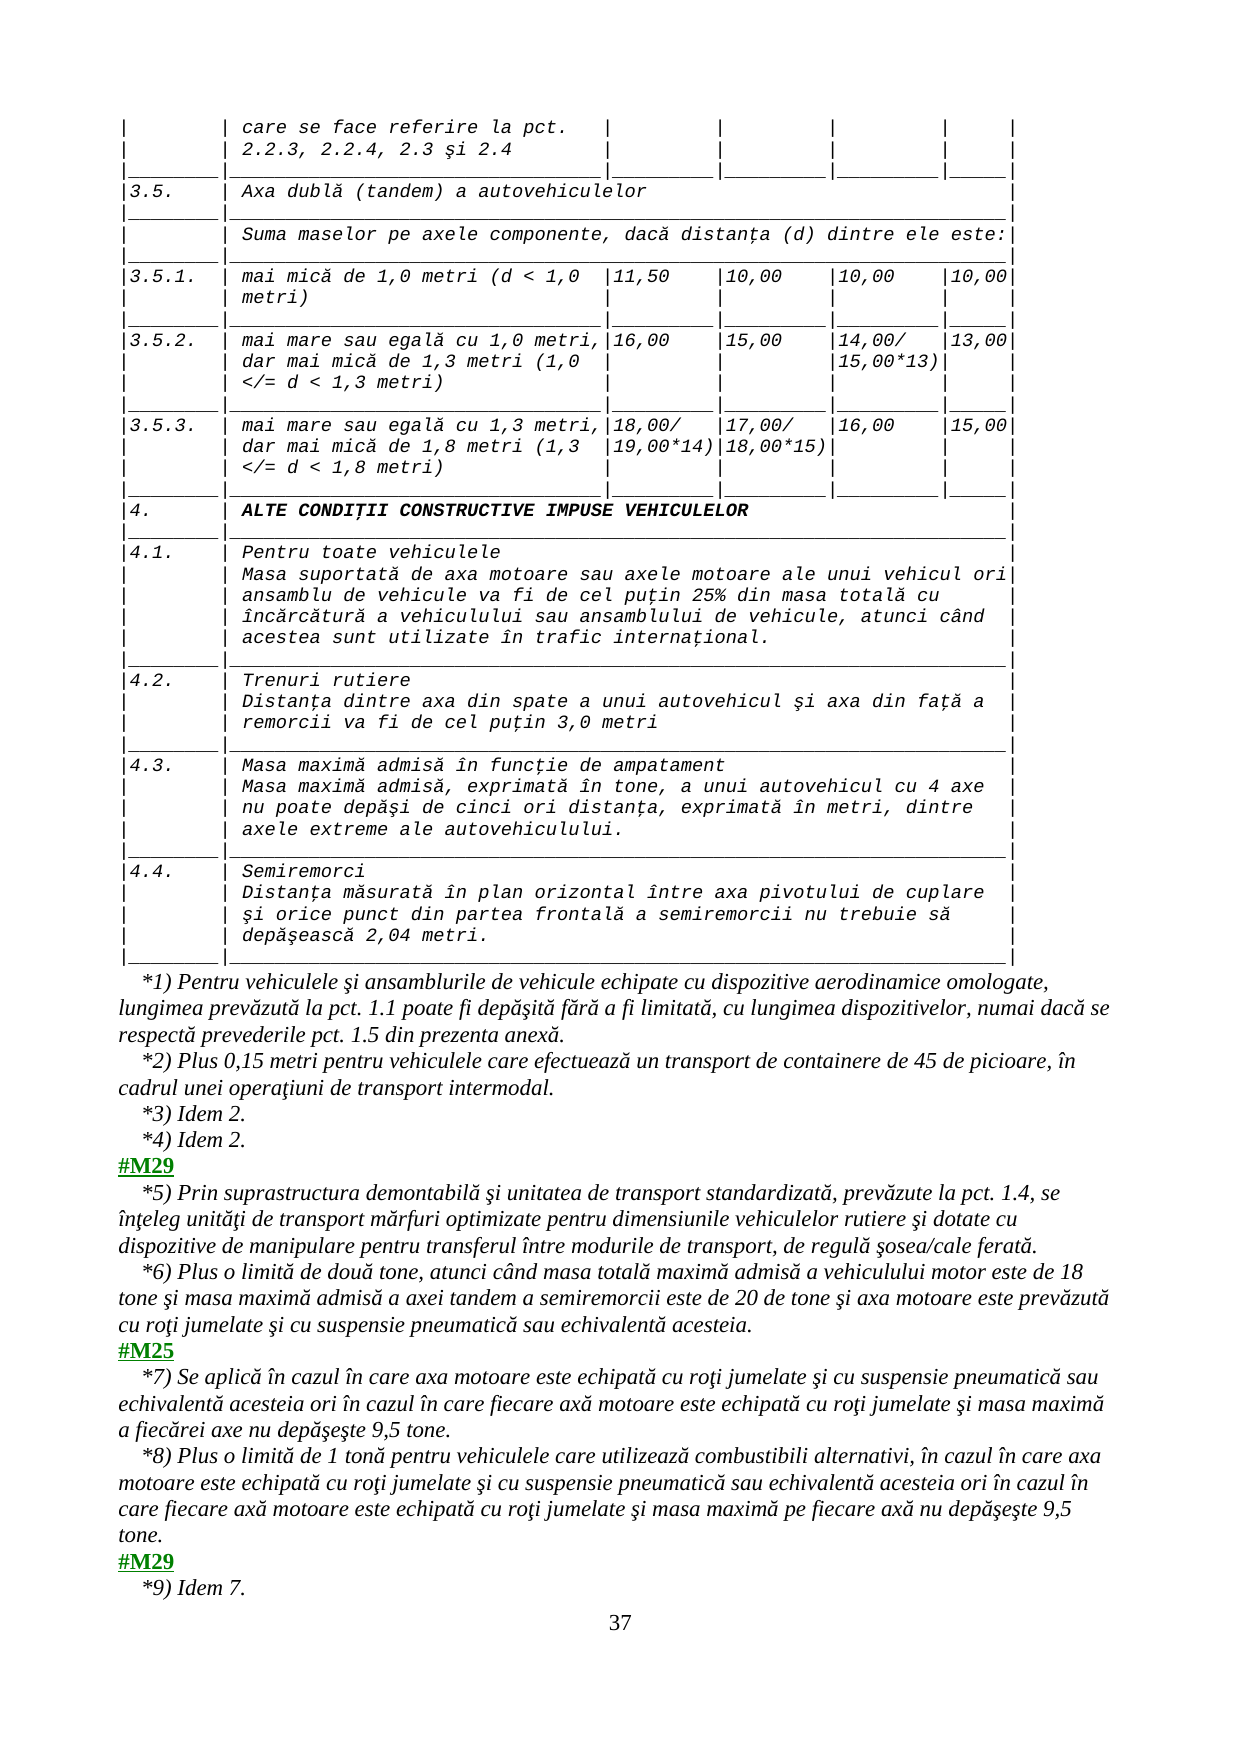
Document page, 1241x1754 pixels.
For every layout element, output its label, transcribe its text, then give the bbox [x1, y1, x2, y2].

text | | Suma maselor pe axele componente, dacă distanţa (d) dintre ele este:| [118, 224, 1122, 246]
text | | Masa maximă admisă, exprimată în tone, a unui autovehicul cu 4 axe | [118, 777, 1122, 798]
text |________|_____________________________________________________________________| [118, 947, 1122, 968]
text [118, 161, 1122, 182]
text |3.5.3. | mai mare sau egală cu 1,3 metri,|18,00/ |17,00/ |16,00 |15,00| [118, 416, 1122, 437]
text *1) Pentru vehiculele şi ansamblurile de vehicule echipate cu dispozitive aerodinamice omologate, lungimea prevăzută la pct. 1.1 poate fi depăşită fără a fi limitată, cu lungimea dispozitivelor, numai dacă se respectă prevederile pct. 1.5 din prezenta anexă. [118, 968, 1122, 1047]
text | | dar mai mică de 1,8 metri (1,3 |19,00*14)|18,00*15)| | | [118, 437, 1122, 458]
text | | depăşească 2,04 metri. | [118, 926, 1122, 947]
text *3) Idem 2. [118, 1100, 1122, 1126]
text | | care se face referire la pct. | | | | | [118, 118, 1122, 139]
text | | Distanţa dintre axa din spate a unui autovehicul şi axa din faţă a | [118, 692, 1122, 713]
text | | acestea sunt utilizate în trafic internaţional. | [118, 628, 1122, 649]
text | | nu poate depăşi de cinci ori distanţa, exprimată în metri, dintre | [118, 798, 1122, 819]
text |________|_____________________________________________________________________| [118, 522, 1122, 543]
text |4.3. | Masa maximă admisă în funcţie de ampatament | [118, 756, 1122, 777]
text |________|_____________________________________________________________________| [118, 246, 1122, 267]
text |4. | ALTE CONDIŢII CONSTRUCTIVE IMPUSE VEHICULELOR | [118, 501, 1122, 522]
text | | şi orice punct din partea frontală a semiremorcii nu trebuie să | [118, 904, 1122, 926]
text | | încărcătură a vehiculului sau ansamblului de vehicule, atunci când | [118, 607, 1122, 628]
text #M29 [118, 1548, 1122, 1574]
text *7) Se aplică în cazul în care axa motoare este echipată cu roţi jumelate şi cu suspensie pneumatică sau echivalentă acesteia ori în cazul în care fiecare axă motoare este echipată cu roţi jumelate şi masa maximă a fiecărei axe nu depăşeşte 9,5 tone. [118, 1363, 1122, 1442]
text |________|_________________________________|_________|_________|_________|_____| [118, 394, 1122, 416]
text | | </= d < 1,3 metri) | | | | | [118, 373, 1122, 394]
text |4.1. | Pentru toate vehiculele | [118, 543, 1122, 564]
text | | 2.2.3, 2.2.4, 2.3 şi 2.4 | | | | | [118, 139, 1122, 161]
text #M25 [118, 1337, 1122, 1363]
text | | remorcii va fi de cel puţin 3,0 metri | [118, 713, 1122, 734]
text |________|_____________________________________________________________________| [118, 734, 1122, 756]
text *2) Plus 0,15 metri pentru vehiculele care efectuează un transport de containere de 45 de picioare, în cadrul unei operaţiuni de transport intermodal. [118, 1047, 1122, 1100]
text |________|_________________________________|_________|_________|_________|_____| [118, 479, 1122, 501]
text | | dar mai mică de 1,3 metri (1,0 | | |15,00*13)| | [118, 352, 1122, 373]
text |________|_____________________________________________________________________| [118, 203, 1122, 224]
text |4.2. | Trenuri rutiere | [118, 671, 1122, 692]
text |3.5. | Axa dublă (tandem) a autovehiculelor | [118, 182, 1122, 203]
text | | axele extreme ale autovehiculului. | [118, 819, 1122, 841]
text | | Masa suportată de axa motoare sau axele motoare ale unui vehicul ori| [118, 564, 1122, 586]
text | | ansamblu de vehicule va fi de cel puţin 25% din masa totală cu | [118, 586, 1122, 607]
text |3.5.2. | mai mare sau egală cu 1,0 metri,|16,00 |15,00 |14,00/ |13,00| [118, 331, 1122, 352]
text |________|_________________________________|_________|_________|_________|_____| [118, 309, 1122, 331]
text | | </= d < 1,8 metri) | | | | | [118, 458, 1122, 479]
text *8) Plus o limită de 1 tonă pentru vehiculele care utilizează combustibili alternativi, în cazul în care axa motoare este echipată cu roţi jumelate şi cu suspensie pneumatică sau echivalentă acesteia ori în cazul în care fiecare axă motoare este echipată cu roţi jumelate şi masa maximă pe fiecare axă nu depăşeşte 9,5 tone. [118, 1442, 1122, 1548]
text |4.4. | Semiremorci | [118, 862, 1122, 883]
text *5) Prin suprastructura demontabilă şi unitatea de transport standardizată, prevăzute la pct. 1.4, se înţeleg unităţi de transport mărfuri optimizate pentru dimensiunile vehiculelor rutiere şi dotate cu dispozitive de manipulare pentru transferul între modurile de transport, de regulă şosea/cale ferată. [118, 1179, 1122, 1258]
text *9) Idem 7. [118, 1574, 1122, 1601]
text #M29 [118, 1153, 1122, 1179]
text |________|_____________________________________________________________________| [118, 649, 1122, 671]
text *4) Idem 2. [118, 1126, 1122, 1153]
text | | Distanţa măsurată în plan orizontal între axa pivotului de cuplare | [118, 883, 1122, 904]
text *6) Plus o limită de două tone, atunci când masa totală maximă admisă a vehiculului motor este de 18 tone şi masa maximă admisă a axei tandem a semiremorcii este de 20 de tone şi axa motoare este prevăzută cu roţi jumelate şi cu suspensie pneumatică sau echivalentă acesteia. [118, 1258, 1122, 1337]
text |3.5.1. | mai mică de 1,0 metri (d < 1,0 |11,50 |10,00 |10,00 |10,00| [118, 267, 1122, 288]
text |________|_____________________________________________________________________| [118, 841, 1122, 862]
text | | metri) | | | | | [118, 288, 1122, 309]
